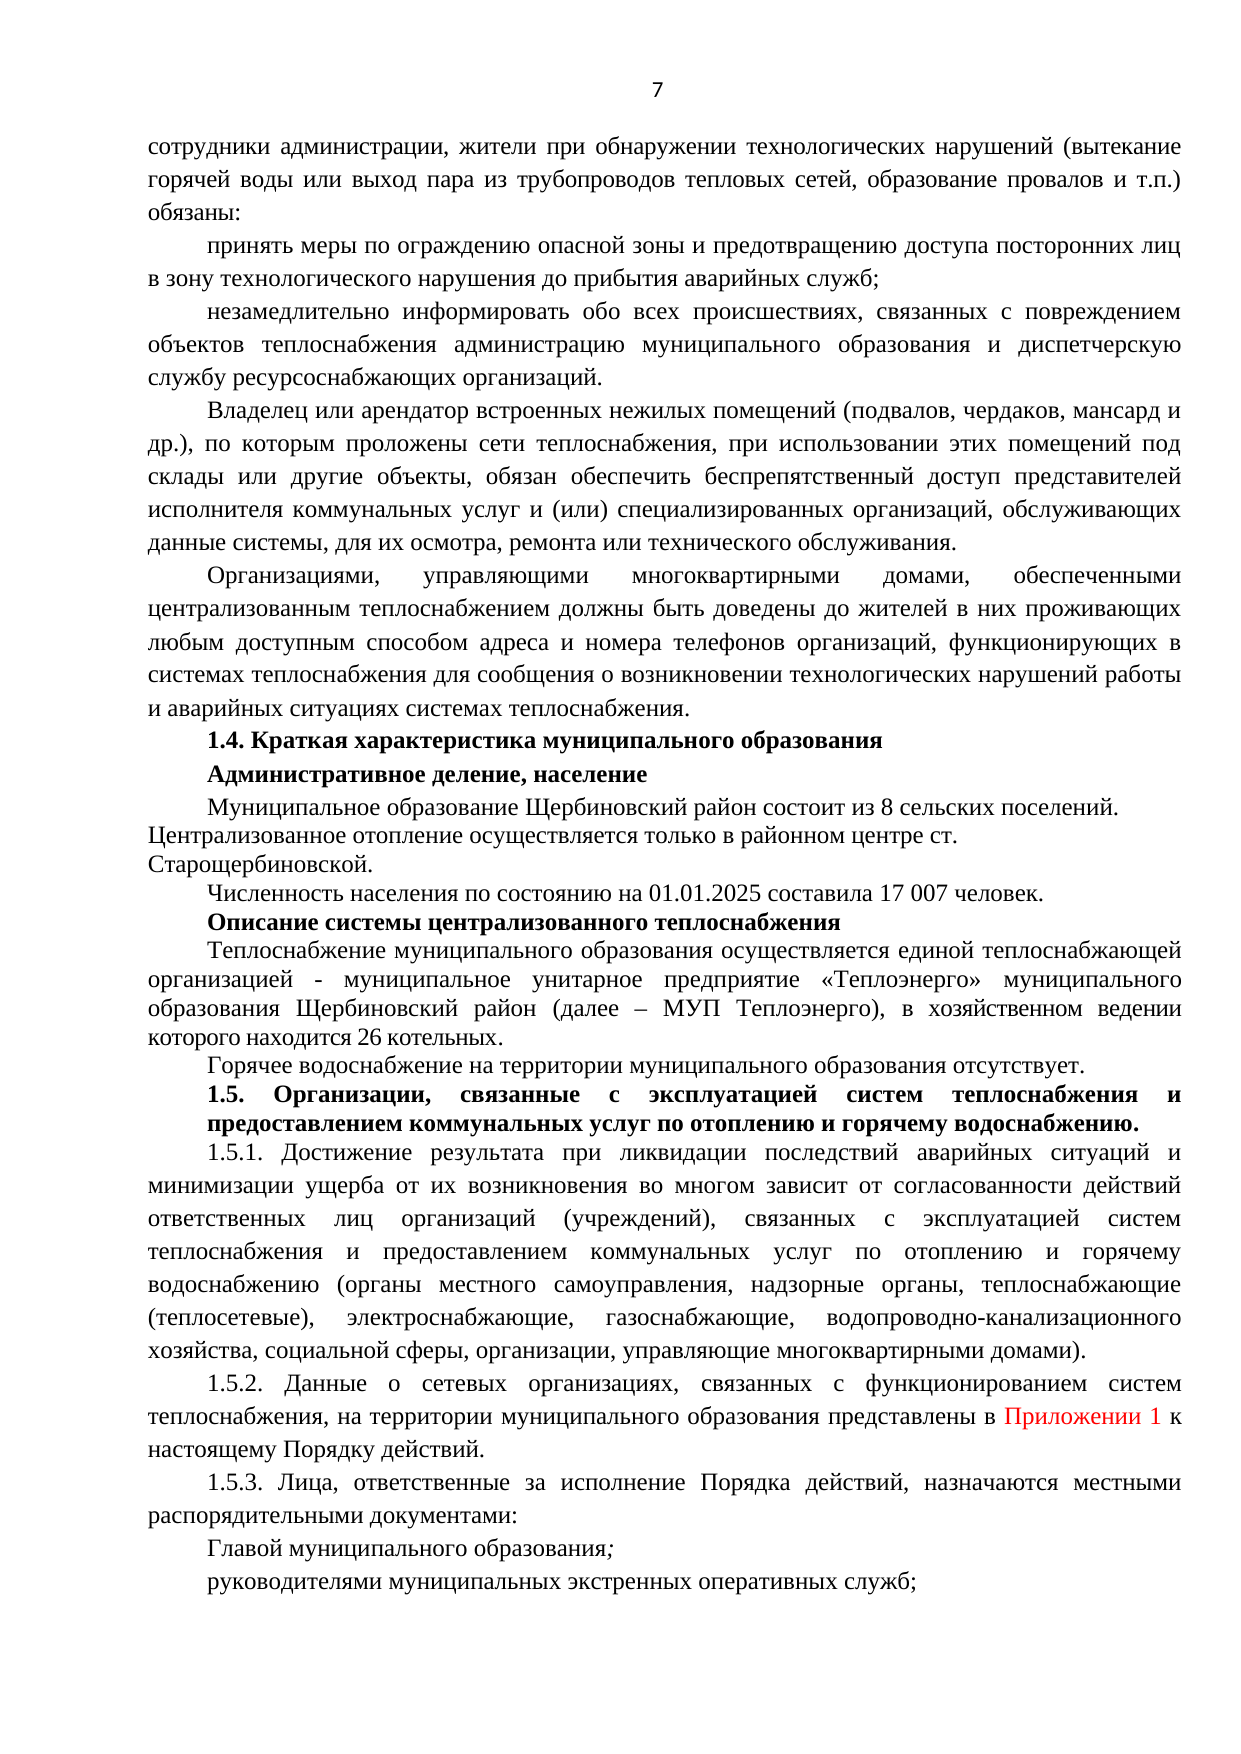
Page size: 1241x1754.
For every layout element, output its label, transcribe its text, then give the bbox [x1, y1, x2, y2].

subtitle 1.5. Организации, связанные с эксплуатацией систем теплоснабжения и предоставлением коммунальных услуг по отоплению и горячему водоснабжению. [207, 1079, 1182, 1137]
text 1.5.3. Лица, ответственные за исполнение Порядка действий, назначаются местными распорядительными документами: [148, 1467, 1182, 1529]
list 1.4. Краткая характеристика муниципального образования [148, 726, 1182, 754]
list 1.5.2. Данные о сетевых организациях, связанных с функционированием систем теплоснабжения, на территории муниципального образования представлены в Приложении 1 к настоящему Порядку действий. [148, 1368, 1182, 1463]
list Владелец или арендатор встроенных нежилых помещений (подвалов, чердаков, мансард и др.), по которым проложены сети теплоснабжения, при использовании этих помещений под склады или другие объекты, обязан обеспечить беспрепятственный доступ представителей исполнителя коммунальных услуг и (или) специализированных организаций, обслуживающих данные системы, для их осмотра, ремонта или технического обслуживания. [148, 395, 1182, 556]
text Горячее водоснабжение на территории муниципального образования отсутствует. [148, 1050, 1182, 1079]
subtitle Описание системы централизованного теплоснабжения [148, 907, 1182, 935]
text Муниципальное образование Щербиновский район состоит из 8 сельских поселений. Централизованное отопление осуществляется только в районном центре ст. Старощербиновской. [148, 792, 1182, 878]
list незамедлительно информировать обо всех происшествиях, связанных с повреждением объектов теплоснабжения администрацию муниципального образования и диспетчерскую службу ресурсоснабжающих организаций. [148, 296, 1182, 391]
text Численность населения по состоянию на 01.01.2025 составила 17 007 человек. [148, 878, 1182, 907]
list принять меры по ограждению опасной зоны и предотвращению доступа посторонних лиц в зону технологического нарушения до прибытия аварийных служб; [148, 230, 1182, 292]
list Организациями, управляющими многоквартирными домами, обеспеченными централизованным теплоснабжением должны быть доведены до жителей в них проживающих любым доступным способом адреса и номера телефонов организаций, функционирующих в системах теплоснабжения для сообщения о возникновении технологических нарушений работы и аварийных ситуациях системах теплоснабжения. [148, 561, 1182, 721]
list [148, 131, 1182, 226]
list Административное деление, население [148, 759, 1182, 787]
list 1.5.1. Достижение результата при ликвидации последствий аварийных ситуаций и минимизации ущерба от их возникновения во многом зависит от согласованности действий ответственных лиц организаций (учреждений), связанных с эксплуатацией систем теплоснабжения и предоставлением коммунальных услуг по отоплению и горячему водоснабжению (органы местного самоуправления, надзорные органы, теплоснабжающие (теплосетевые), электроснабжающие, газоснабжающие, водопроводно-канализационного хозяйства, социальной сферы, организации, управляющие многоквартирными домами). [148, 1137, 1182, 1363]
text Главой муниципального образования; [148, 1533, 1182, 1562]
text Теплоснабжение муниципального образования осуществляется единой теплоснабжающей организацией - муниципальное унитарное предприятие «Теплоэнерго» муниципального образования Щербиновский район (далее – МУП Теплоэнерго), в хозяйственном ведении которого находится 26 котельных. [148, 935, 1182, 1050]
text руководителями муниципальных экстренных оперативных служб; [148, 1566, 1182, 1595]
